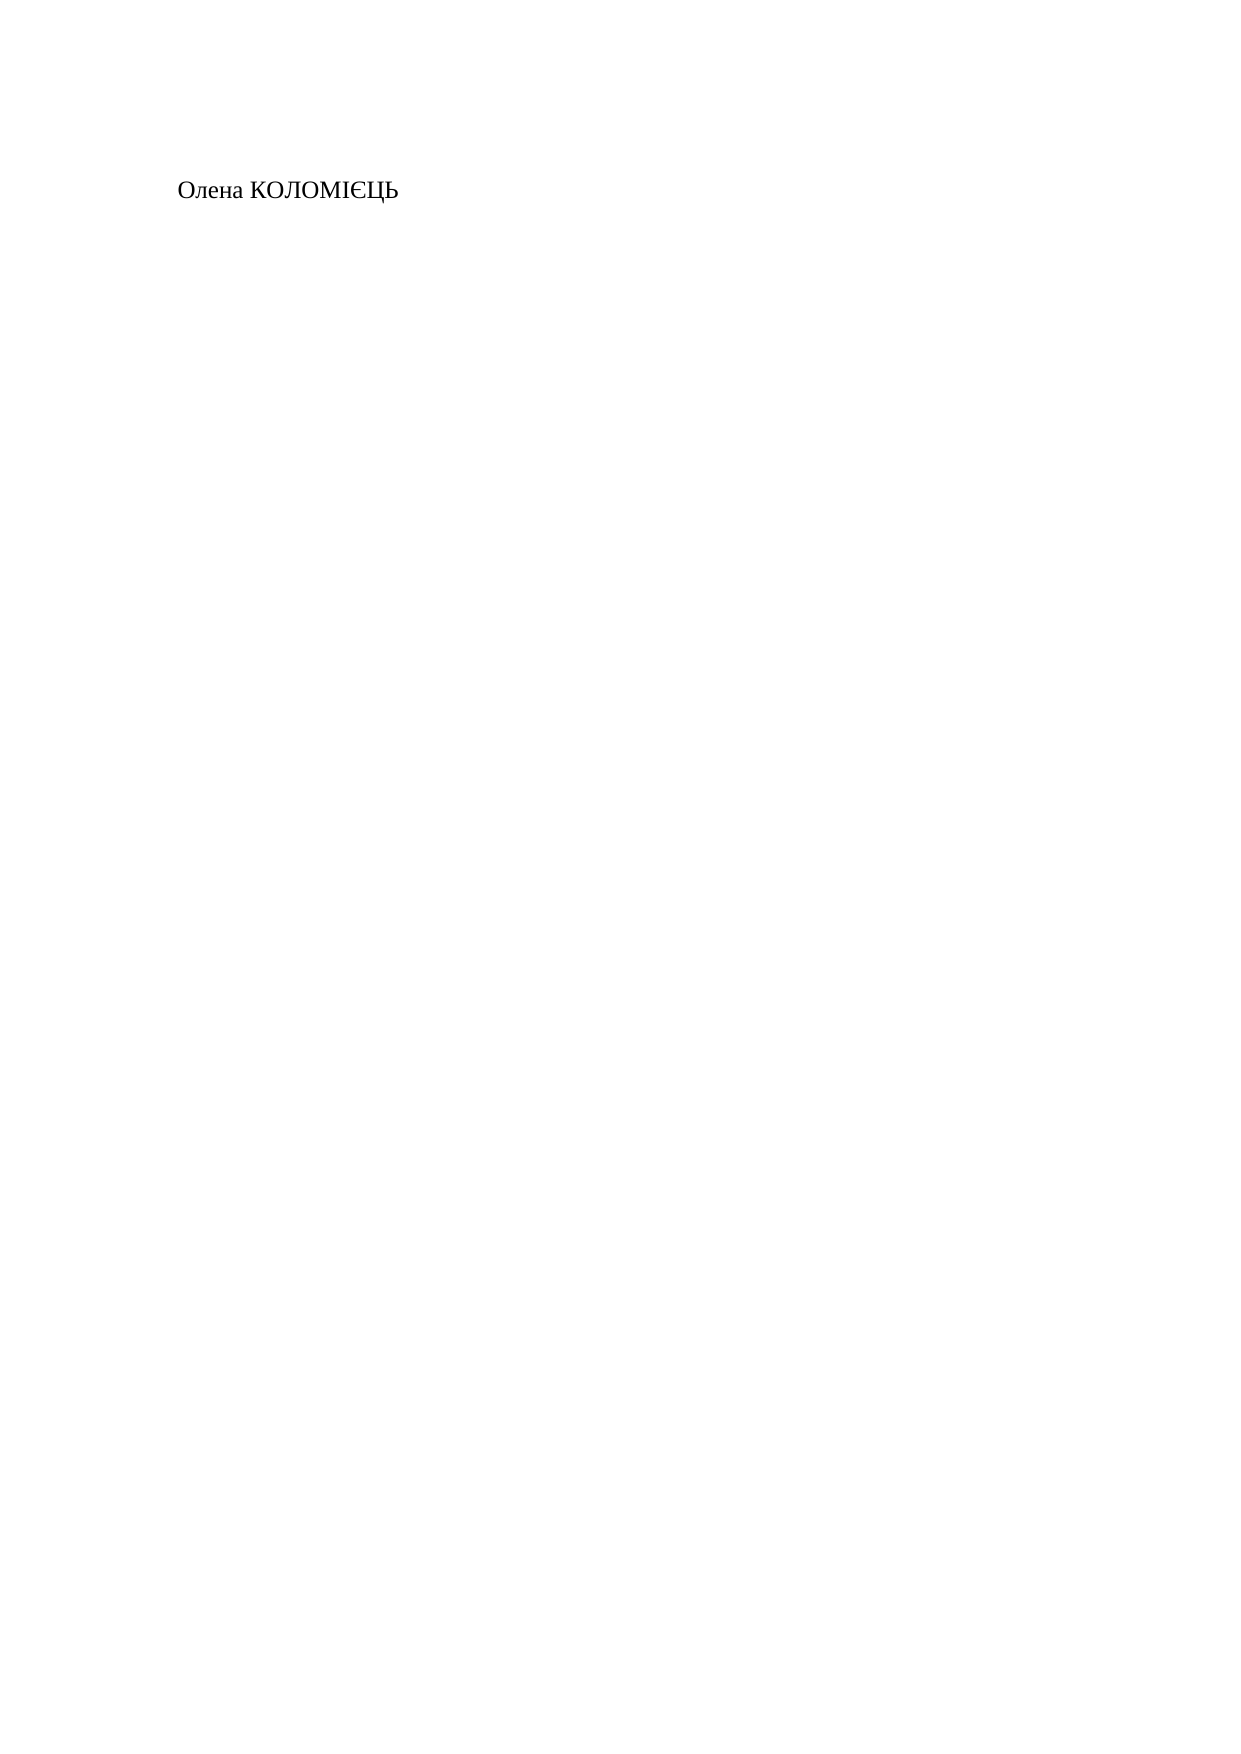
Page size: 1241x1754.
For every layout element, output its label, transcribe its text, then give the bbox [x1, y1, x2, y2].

list Олена КОЛОМІЄЦЬ [177, 176, 1181, 204]
